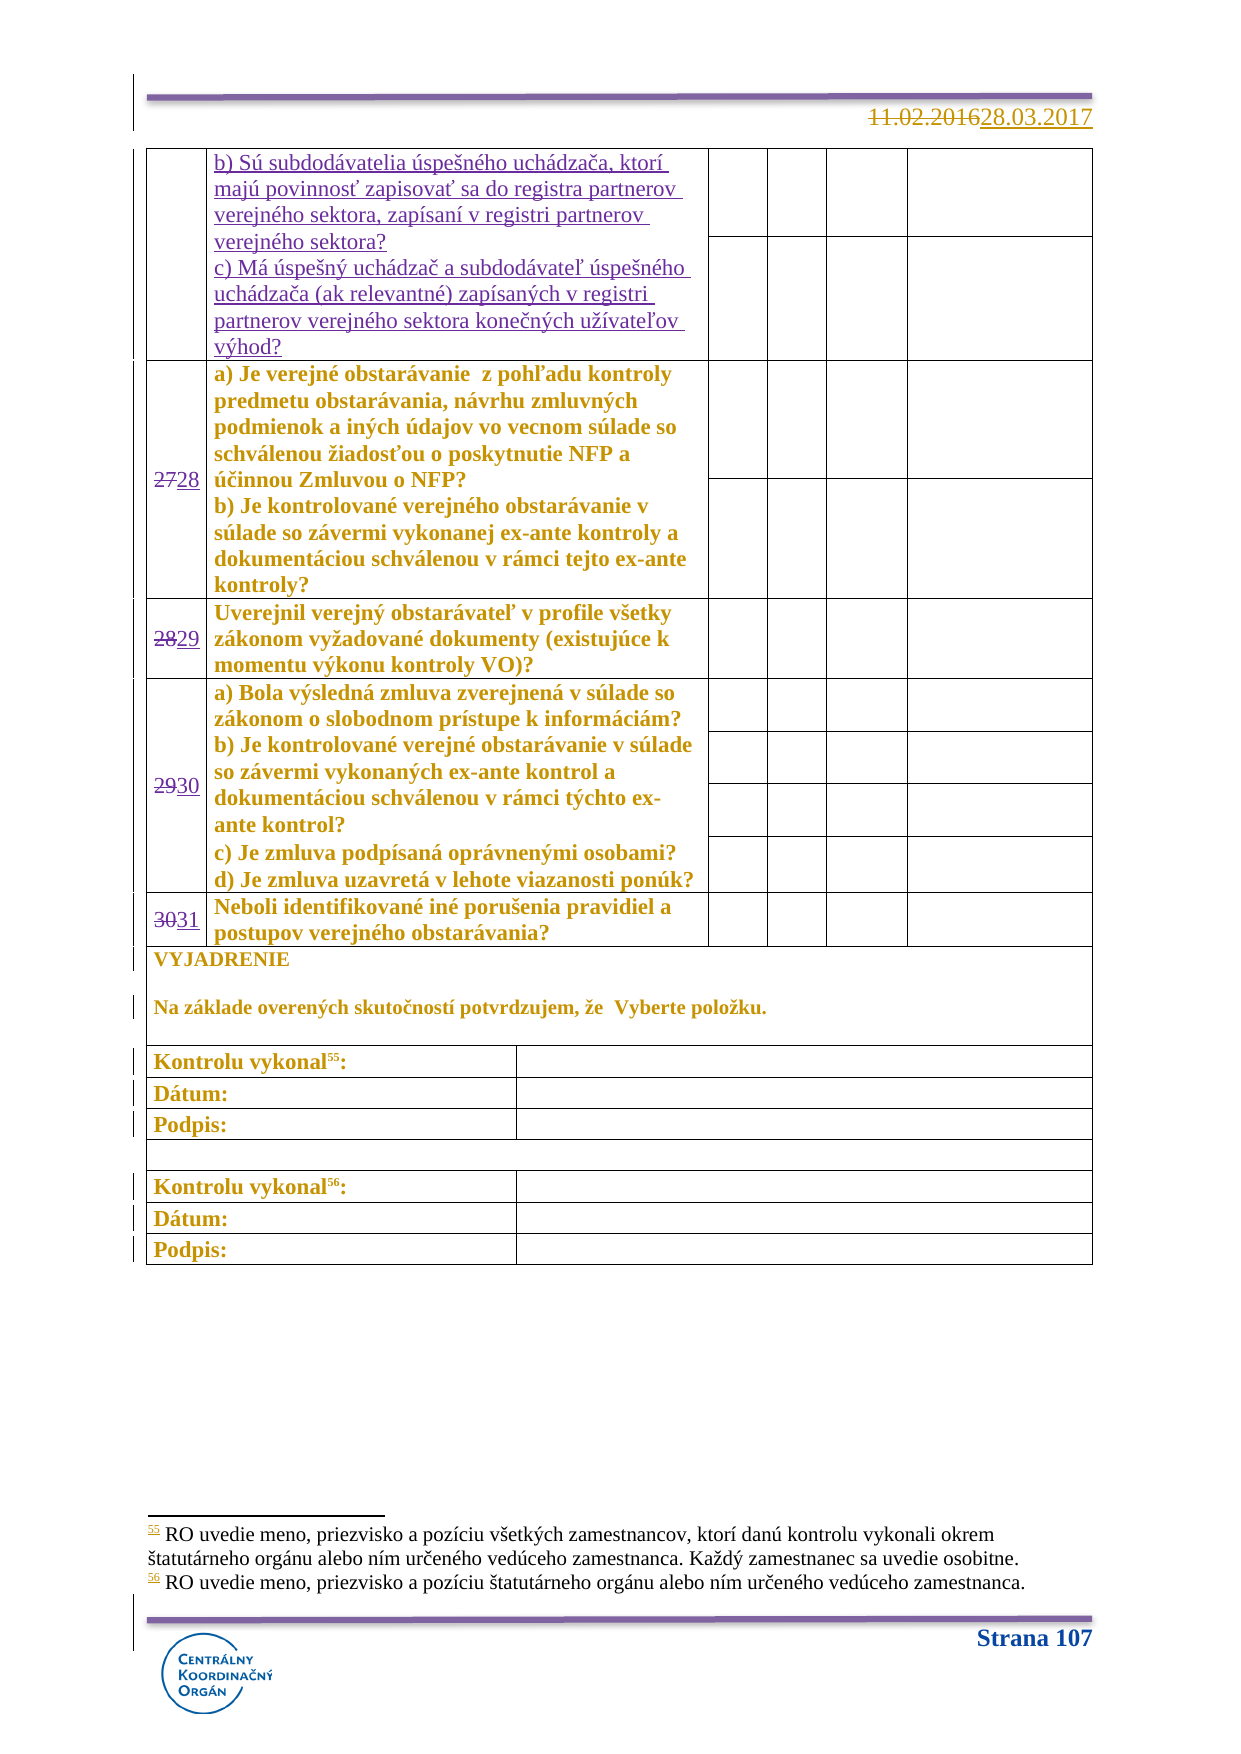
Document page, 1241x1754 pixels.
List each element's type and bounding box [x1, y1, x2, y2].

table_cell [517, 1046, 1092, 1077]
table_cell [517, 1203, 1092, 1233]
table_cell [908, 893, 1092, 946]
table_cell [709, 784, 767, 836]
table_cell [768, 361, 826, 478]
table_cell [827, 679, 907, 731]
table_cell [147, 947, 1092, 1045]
picture [159, 1631, 272, 1713]
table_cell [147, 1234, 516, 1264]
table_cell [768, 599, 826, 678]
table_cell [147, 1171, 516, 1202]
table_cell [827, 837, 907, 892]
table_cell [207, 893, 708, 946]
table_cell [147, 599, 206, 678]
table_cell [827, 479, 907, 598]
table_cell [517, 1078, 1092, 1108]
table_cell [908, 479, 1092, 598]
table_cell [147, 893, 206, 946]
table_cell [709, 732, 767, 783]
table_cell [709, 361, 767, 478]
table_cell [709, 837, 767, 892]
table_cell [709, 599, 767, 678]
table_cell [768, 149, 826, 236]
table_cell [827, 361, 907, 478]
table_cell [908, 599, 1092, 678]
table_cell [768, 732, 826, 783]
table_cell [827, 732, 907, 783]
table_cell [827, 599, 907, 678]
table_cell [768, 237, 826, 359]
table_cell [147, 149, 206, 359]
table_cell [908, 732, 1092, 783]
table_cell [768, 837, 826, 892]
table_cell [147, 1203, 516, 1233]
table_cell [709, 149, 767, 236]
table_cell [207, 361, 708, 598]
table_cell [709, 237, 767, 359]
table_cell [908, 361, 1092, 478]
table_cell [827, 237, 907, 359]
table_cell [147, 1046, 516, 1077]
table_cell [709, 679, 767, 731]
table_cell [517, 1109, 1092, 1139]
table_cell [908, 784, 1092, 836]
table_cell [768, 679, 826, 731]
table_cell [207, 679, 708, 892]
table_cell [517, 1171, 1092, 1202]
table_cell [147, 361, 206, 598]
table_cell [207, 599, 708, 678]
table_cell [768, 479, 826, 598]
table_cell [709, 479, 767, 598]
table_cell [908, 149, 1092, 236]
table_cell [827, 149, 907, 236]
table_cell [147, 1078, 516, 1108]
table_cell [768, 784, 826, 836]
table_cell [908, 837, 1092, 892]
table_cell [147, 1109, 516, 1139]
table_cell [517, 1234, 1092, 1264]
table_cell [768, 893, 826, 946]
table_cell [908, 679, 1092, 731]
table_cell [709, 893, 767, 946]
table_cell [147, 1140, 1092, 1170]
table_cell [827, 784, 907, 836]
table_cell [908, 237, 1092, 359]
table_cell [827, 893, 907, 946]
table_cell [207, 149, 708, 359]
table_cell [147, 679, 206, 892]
